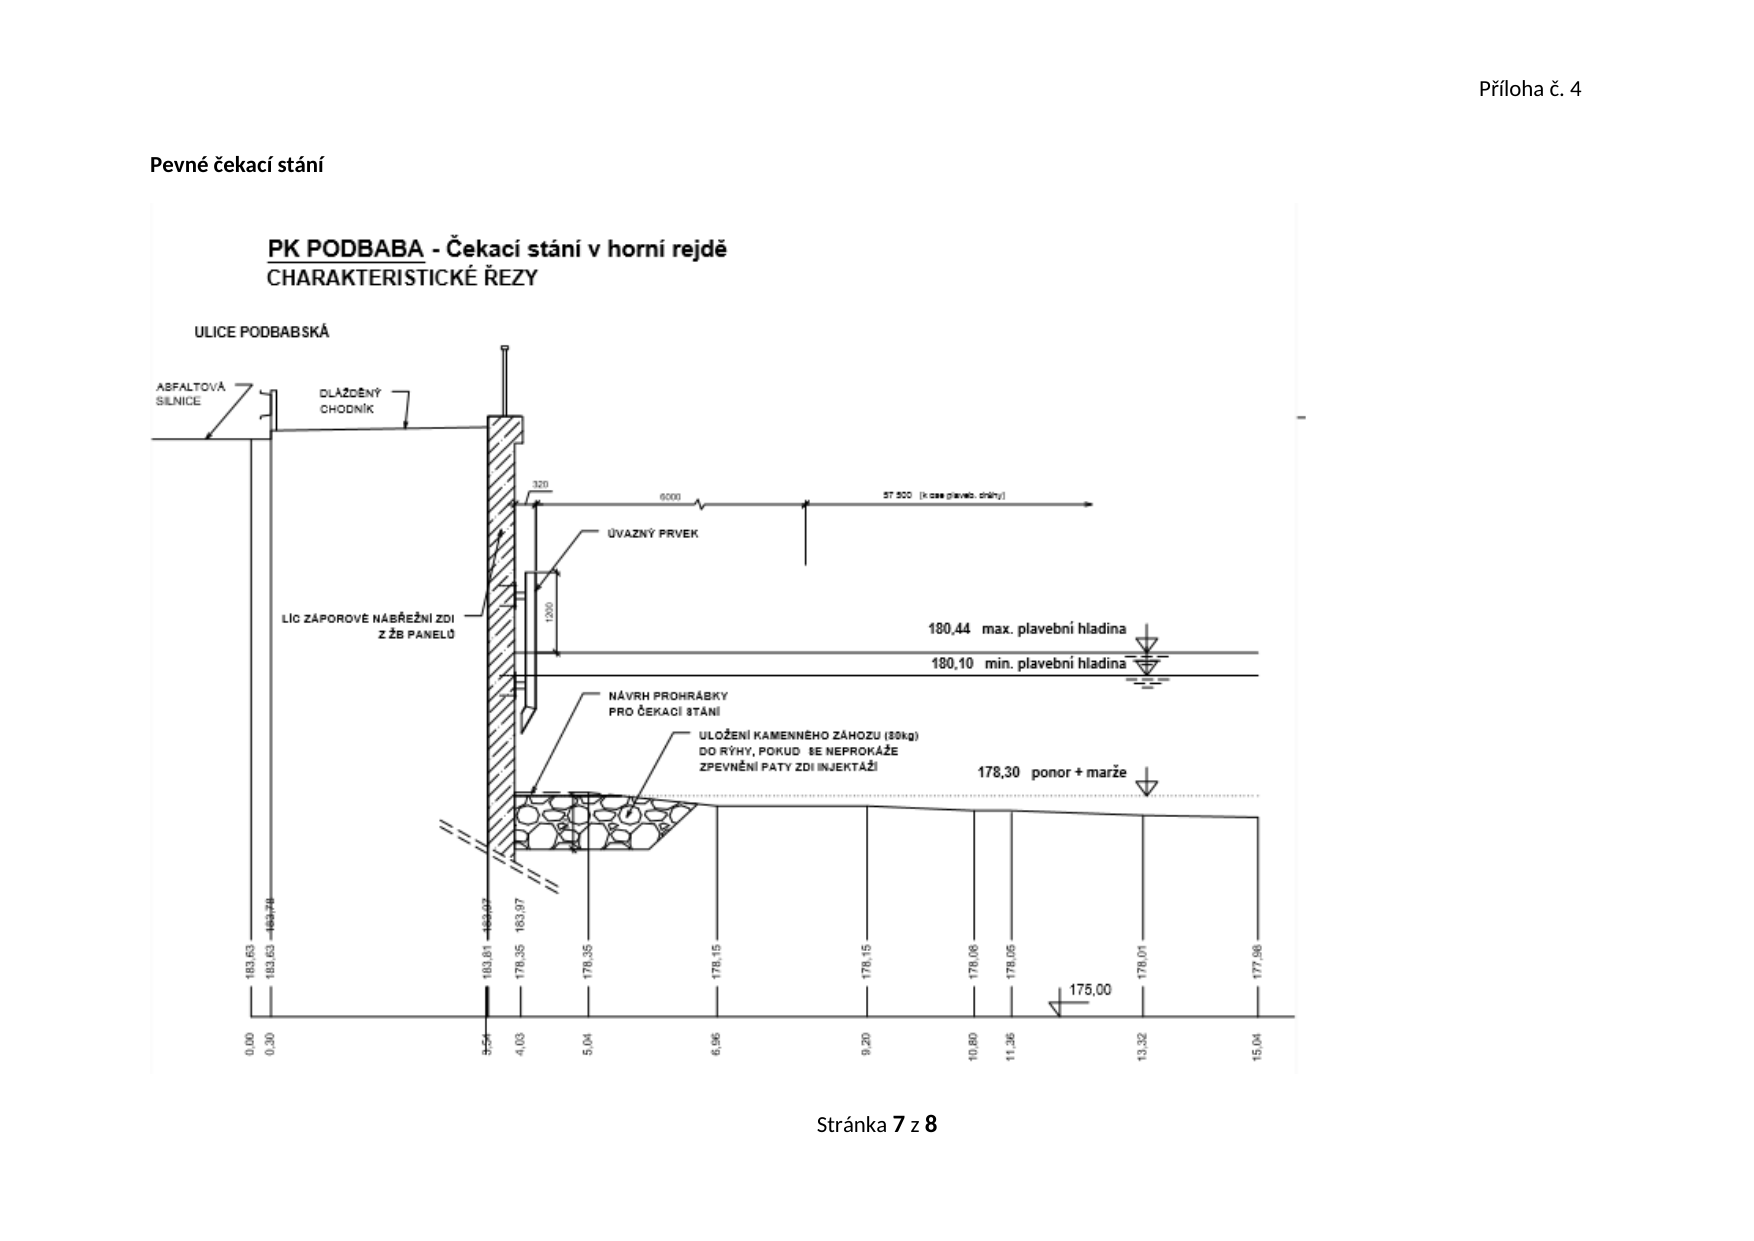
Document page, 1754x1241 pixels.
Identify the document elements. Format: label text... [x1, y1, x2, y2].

picture [150, 203, 1306, 1074]
text Pevné čekací stání [150, 150, 1604, 178]
